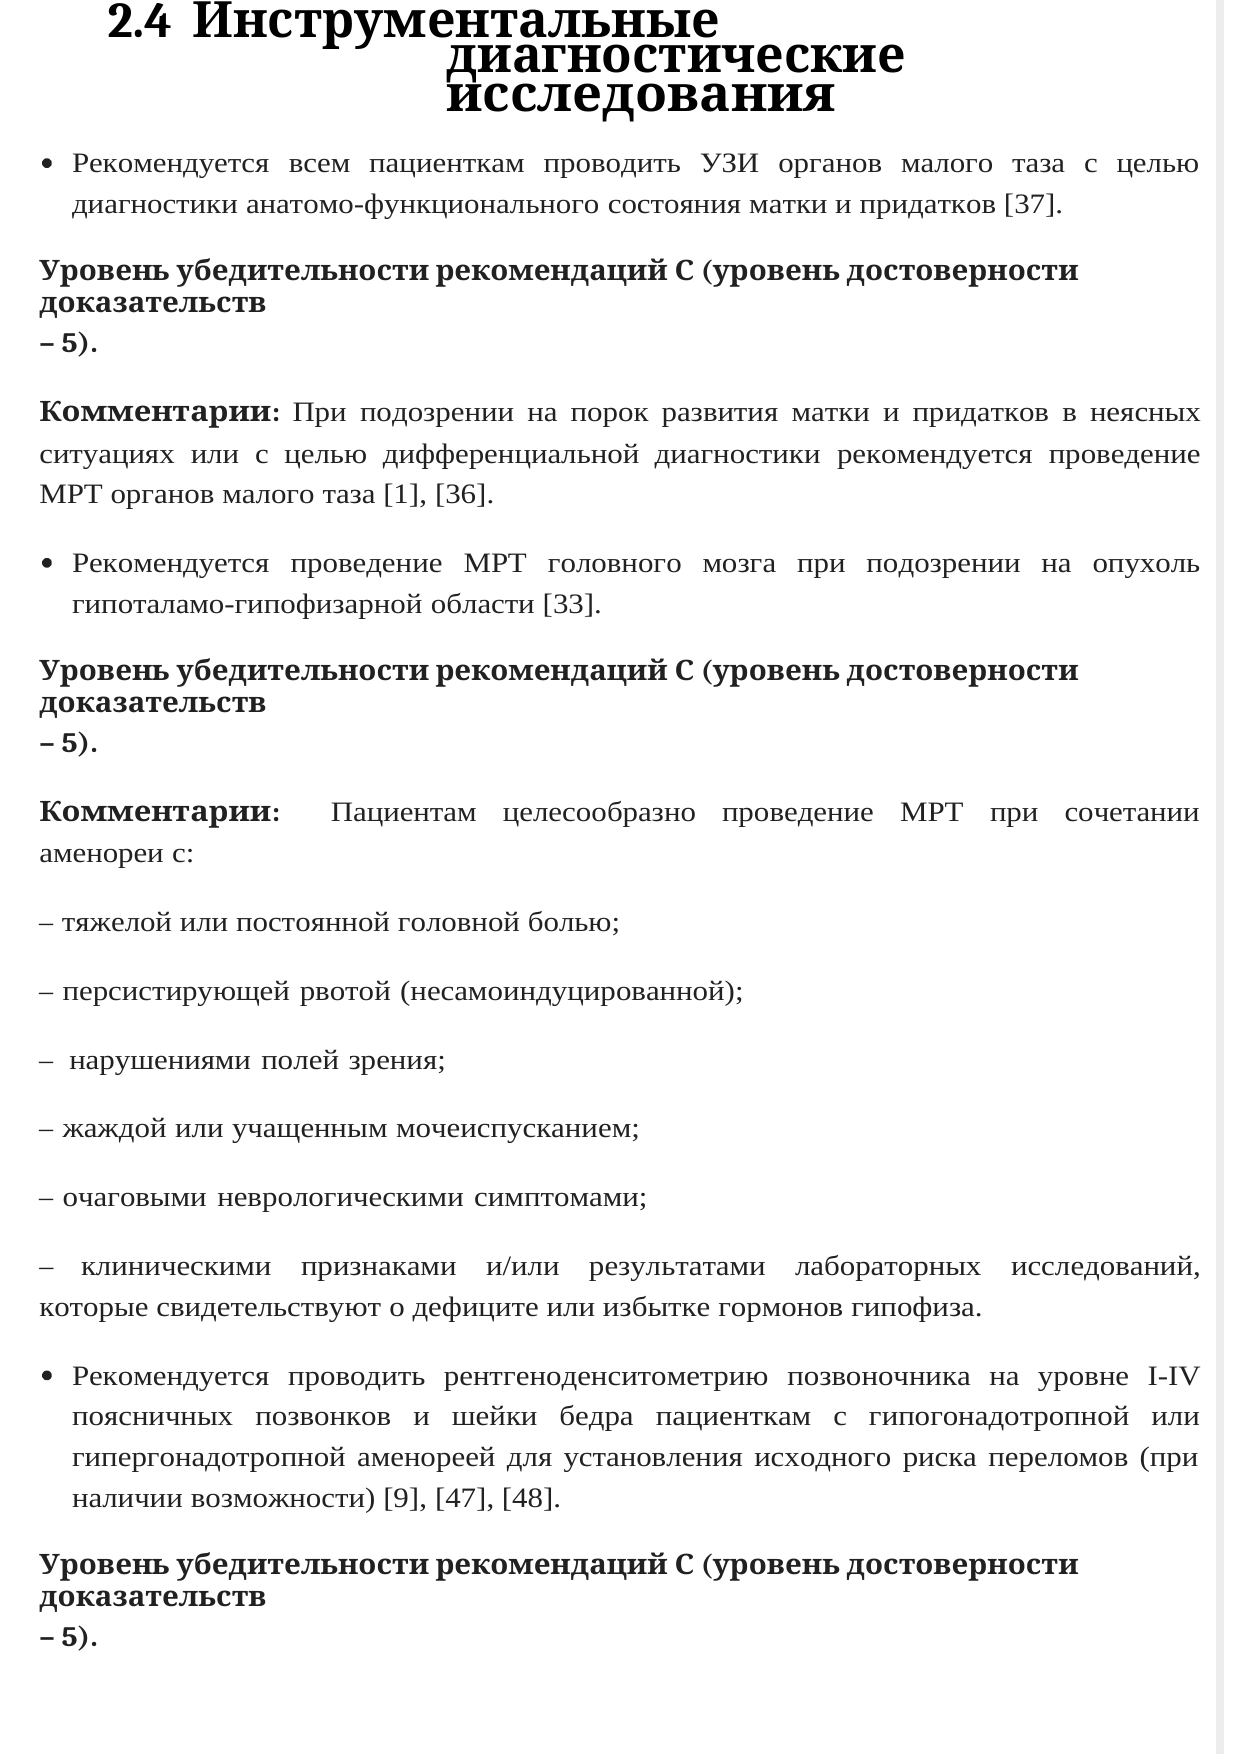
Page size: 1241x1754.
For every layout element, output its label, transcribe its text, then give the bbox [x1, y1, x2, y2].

subtitle Инструментальные диагностические исследования [107, 6, 1133, 124]
subtitle Уровень убедительности рекомендаций С (уровень достоверности доказательств [39, 655, 1213, 719]
list очаговыми неврологическими симптомами; [39, 1180, 1213, 1213]
text Комментарии: При подозрении на порок развития матки и придатков в неясных ситуациях или с целью дифференциальной диагностики рекомендуется проведение МРТ органов малого таза [1], [36]. [39, 395, 1201, 509]
subtitle Уровень убедительности рекомендаций С (уровень достоверности доказательств [39, 255, 1213, 320]
text – 5). [39, 727, 1213, 760]
list нарушениями полей зрения; [39, 1043, 1213, 1075]
text – 5). [39, 328, 1213, 360]
subtitle Уровень убедительности рекомендаций С (уровень достоверности доказательств [39, 1549, 1213, 1613]
list тяжелой или постоянной головной болью; [39, 905, 1213, 937]
text Рекомендуется проводить рентгеноденситометрию позвоночника на уровне I-IV поясничных позвонков и шейки бедра пациенткам с гипогонадотропной или гипергонадотропной аменореей для установления исходного риска переломов (при наличии возможности) [9], [47], [48]. [72, 1358, 1200, 1513]
text – 5). [39, 1621, 1213, 1653]
list персистирующей рвотой (несамоиндуцированной); [39, 974, 1213, 1006]
text Рекомендуется проведение МРТ головного мозга при подозрении на опухоль гипоталамо-гипофизарной области [33]. [72, 546, 1201, 619]
list клиническими признаками и/или результатами лабораторных исследований, которые свидетельствуют о дефиците или избытке гормонов гипофиза. [39, 1249, 1201, 1322]
list жаждой или учащенным мочеиспусканием; [39, 1111, 1213, 1144]
text Рекомендуется всем пациенткам проводить УЗИ органов малого таза с целью диагностики анатомо-функционального состояния матки и придатков [37]. [72, 146, 1200, 219]
text Комментарии: Пациентам целесообразно проведение МРТ при сочетании аменореи с: [39, 795, 1201, 869]
